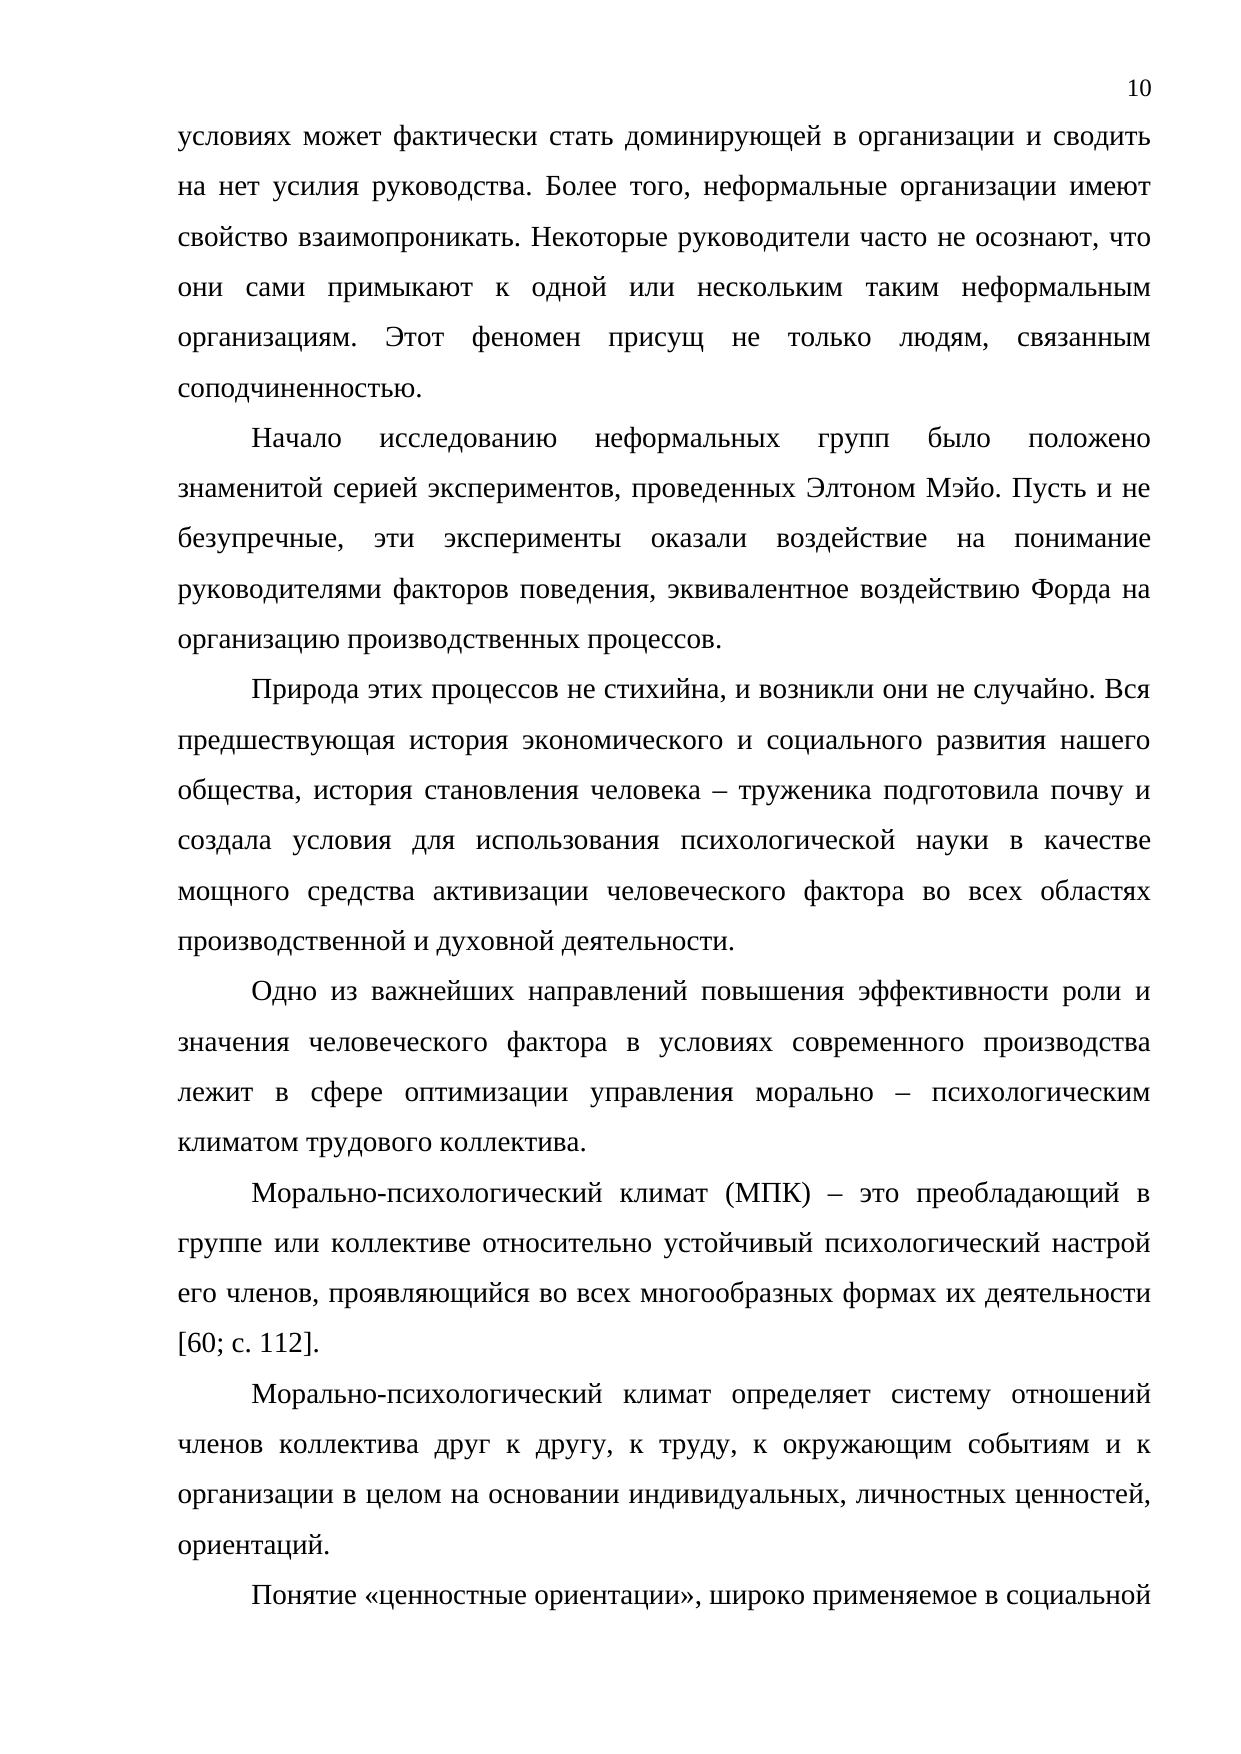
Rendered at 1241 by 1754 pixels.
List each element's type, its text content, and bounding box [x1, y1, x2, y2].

text Одно из важнейших направлений повышения эффективности роли и значения человеческого фактора в условиях современного производства лежит в сфере оптимизации управления морально – психологическим климатом трудового коллектива. [177, 973, 1152, 1158]
text Морально-психологический климат (МПК) – это преобладающий в группе или коллективе относительно устойчивый психологический настрой его членов, проявляющийся во всех многообразных формах их деятельности [60; с. 112]. [177, 1175, 1152, 1359]
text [177, 1577, 1152, 1611]
text Начало исследованию неформальных групп было положено знаменитой серией экспериментов, проведенных Элтоном Мэйо. Пусть и не безупречные, эти эксперименты оказали воздействие на понимание руководителями факторов поведения, эквивалентное воздействию Форда на организацию производственных процессов. [177, 420, 1152, 655]
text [177, 118, 1152, 403]
text Природа этих процессов не стихийна, и возникли они не случайно. Вся предшествующая история экономического и социального развития нашего общества, история становления человека – труженика подготовила почву и создала условия для использования психологической науки в качестве мощного средства активизации человеческого фактора во всех областях производственной и духовной деятельности. [177, 672, 1152, 957]
text Морально-психологический климат определяет систему отношений членов коллектива друг к другу, к труду, к окружающим событиям и к организации в целом на основании индивидуальных, личностных ценностей, ориентаций. [177, 1376, 1152, 1560]
